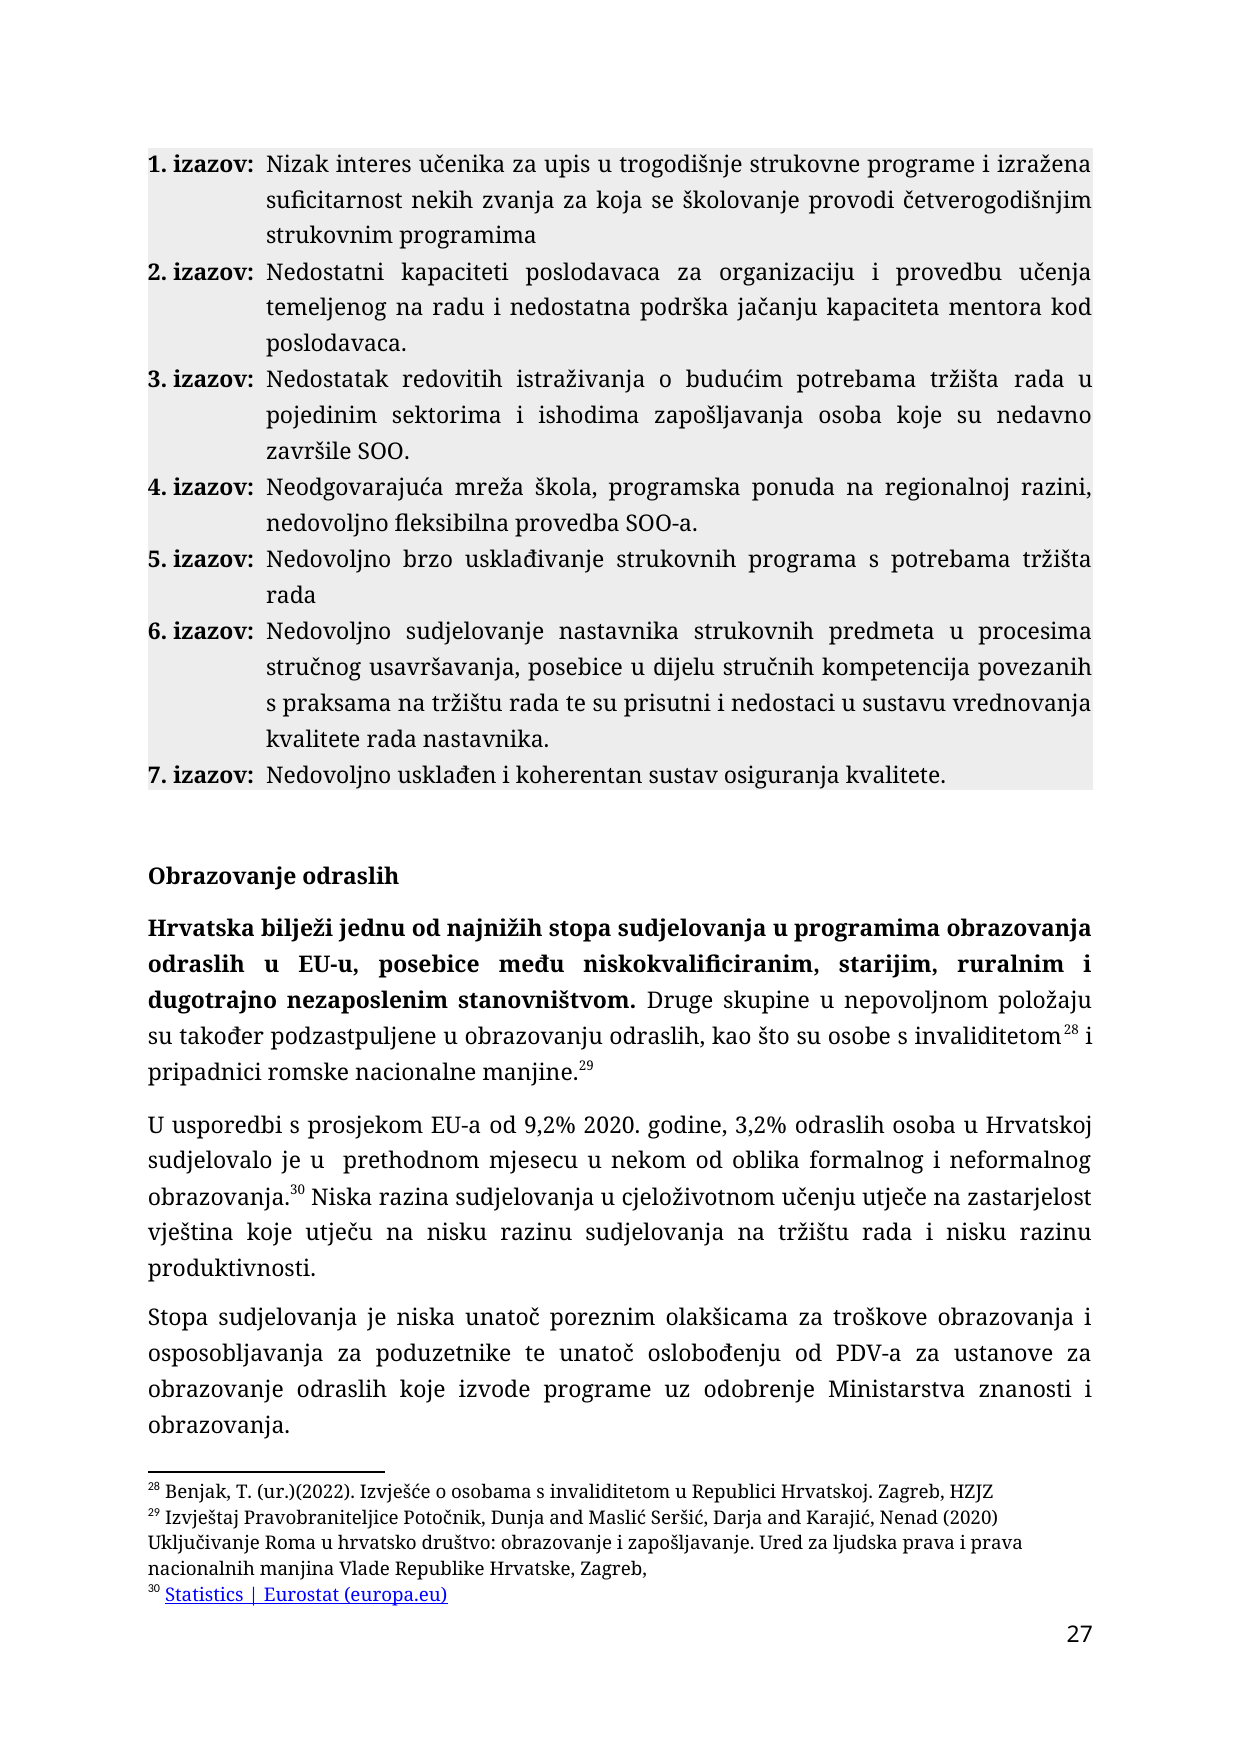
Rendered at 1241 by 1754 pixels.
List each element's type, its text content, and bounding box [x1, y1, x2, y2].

text 4. izazov: Neodgovarajuća mreža škola, programska ponuda na regionalnoj razini, nedovoljno fleksibilna provedba SOO-a. [148, 471, 1093, 538]
text Obrazovanje odraslih [148, 859, 1093, 891]
text U usporedbi s prosjekom EU-a od 9,2% 2020. godine, 3,2% odraslih osoba u Hrvatskoj sudjelovalo je u prethodnom mjesecu u nekom od oblika formalnog i neformalnog obrazovanja. Niska razina sudjelovanja u cjeloživotnom učenju utječe na zastarjelost vještina koje utječu na nisku razinu sudjelovanja na tržištu rada i nisku razinu produktivnosti. [148, 1108, 1093, 1283]
text 3. izazov: Nedostatak redovitih istraživanja o budućim potrebama tržišta rada u pojedinim sektorima i ishodima zapošljavanja osoba koje su nedavno završile SOO. [148, 363, 1093, 466]
text 7. izazov: Nedovoljno usklađen i koherentan sustav osiguranja kvalitete. [148, 758, 1093, 790]
text 2. izazov: Nedostatni kapaciteti poslodavaca za organizaciju i provedbu učenja temeljenog na radu i nedostatna podrška jačanju kapaciteta mentora kod poslodavaca. [148, 255, 1093, 358]
text 1. izazov: Nizak interes učenika za upis u trogodišnje strukovne programe i izražena suficitarnost nekih zvanja za koja se školovanje provodi četverogodišnjim strukovnim programima [148, 148, 1093, 251]
text 6. izazov: Nedovoljno sudjelovanje nastavnika strukovnih predmeta u procesima stručnog usavršavanja, posebice u dijelu stručnih kompetencija povezanih s praksama na tržištu rada te su prisutni i nedostaci u sustavu vrednovanja kvalitete rada nastavnika. [148, 615, 1093, 754]
text Hrvatska bilježi jednu od najnižih stopa sudjelovanja u programima obrazovanja odraslih u EU-u, posebice među niskokvalificiranim, starijim, ruralnim i dugotrajno nezaposlenim stanovništvom. Druge skupine u nepovoljnom položaju su također podzastpuljene u obrazovanju odraslih, kao što su osobe s invaliditetom i pripadnici romske nacionalne manjine. [148, 912, 1093, 1087]
text Stopa sudjelovanja je niska unatoč poreznim olakšicama za troškove obrazovanja i osposobljavanja za poduzetnike te unatoč oslobođenju od PDV-a za ustanove za obrazovanje odraslih koje izvode programe uz odobrenje Ministarstva znanosti i obrazovanja. [148, 1301, 1093, 1440]
text 5. izazov: Nedovoljno brzo usklađivanje strukovnih programa s potrebama tržišta rada [148, 543, 1093, 610]
